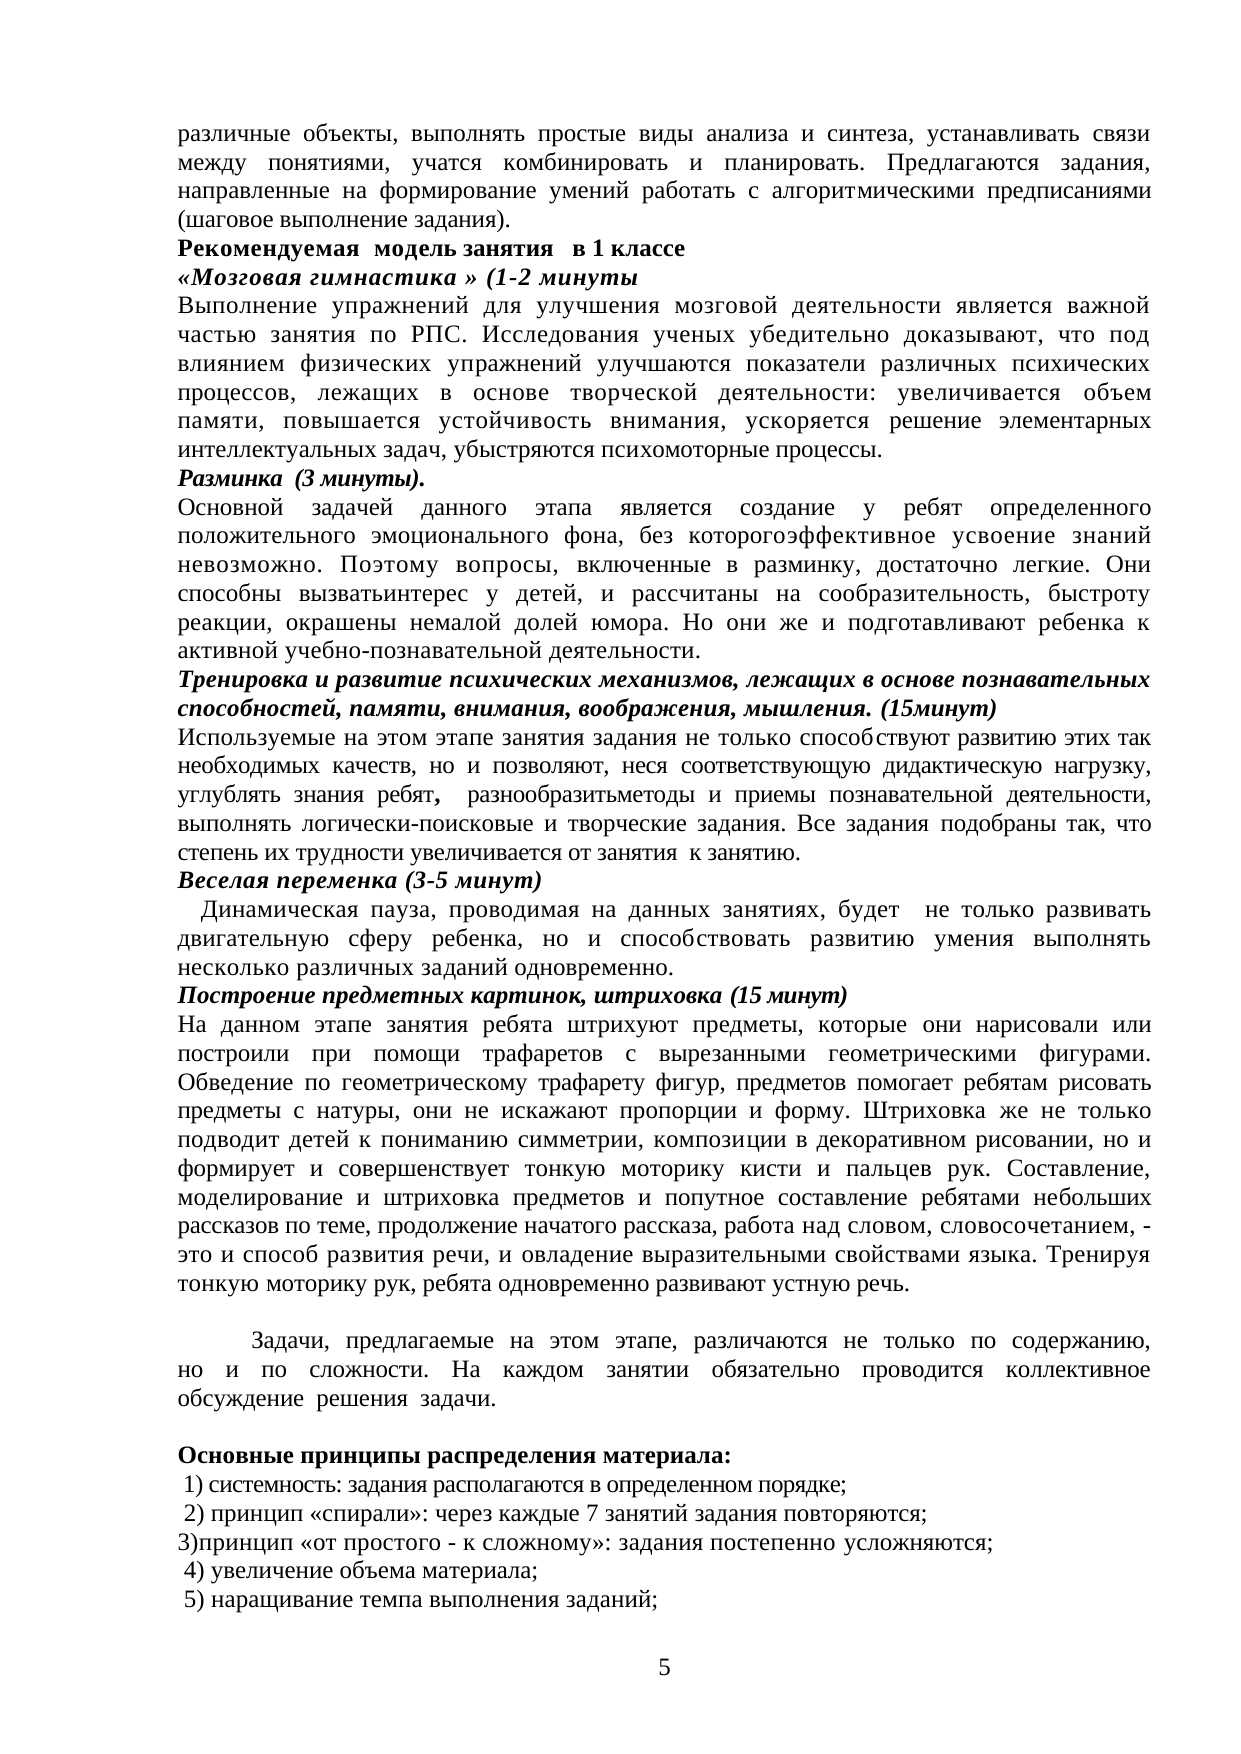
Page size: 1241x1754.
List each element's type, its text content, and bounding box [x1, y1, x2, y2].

text 3)принцип «от простого - к сложному»: задания постепенно усложняются; [177, 1527, 1152, 1556]
text Основной задачей данного этапа является создание у ребят определенного положительного эмоционального фона, без которогоэффективное усвоение знаний невозможно. Поэтому вопросы, включенные в разминку, достаточно легкие. Они способны вызватьинтерес у детей, и рассчитаны на сообразительность, быстроту реакции, окрашены немалой долей юмора. Но они же и подготавливают ребенка к активной учебно-познавательной деятельности. [177, 492, 1152, 664]
text Задачи, предлагаемые на этом этапе, различаются не только по содержанию, но и по сложности. На каждом занятии обязательно проводится коллективное обсуждение решения задачи. [177, 1326, 1152, 1412]
text Рекомендуемая модель занятия в 1 классе [177, 233, 1152, 262]
text 4) увеличение объема материала; [177, 1556, 1152, 1584]
text «Мозговая гимнастика » (1-2 минуты [177, 262, 1152, 291]
text 1) системность: задания располагаются в определенном порядке; [177, 1469, 1152, 1498]
text Тренировка и развитие психических механизмов, лежащих в основе познавательных способностей, памяти, внимания, воображения, мышления. (15минут) [177, 664, 1152, 722]
text Используемые на этом этапе занятия задания не только способствуют развитию этих так необходимых качеств, но и позволяют, неся соответствующую дидактическую нагрузку, углублять знания ребят, разнообразитьметоды и приемы познавательной деятельности, выполнять логически-поисковые и творческие задания. Все задания подобраны так, что степень их трудности увеличивается от занятия к занятию. [177, 722, 1152, 866]
text Веселая переменка (3-5 минут) [177, 866, 1152, 894]
text Выполнение упражнений для улучшения мозговой деятельности является важной частью занятия по РПС. Исследования ученых убедительно доказывают, что под влиянием физических упражнений улучшаются показатели различных психических процессов, лежащих в основе творческой деятельности: увеличивается объем памяти, повышается устойчивость внимания, ускоряется решение элементарных интеллектуальных задач, убыстряются психомоторные процессы. [177, 291, 1152, 463]
text Разминка (3 минуты). [177, 463, 1152, 492]
text На данном этапе занятия ребята штрихуют предметы, которые они нарисовали или построили при помощи трафаретов с вырезанными геометрическими фигурами. Обведение по геометрическому трафарету фигур, предметов помогает ребятам рисовать предметы с натуры, они не искажают пропорции и форму. Штриховка же не только подводит детей к пониманию симметрии, композиции в декоративном рисовании, но и формирует и совершенствует тонкую моторику кисти и пальцев рук. Составление, моделирование и штриховка предметов и попутное составление ребятами небольших рассказов по теме, продолжение начатого рассказа, работа над словом, словосочетанием, - это и способ развития речи, и овладение выразительными свойствами языка. Тренируя тонкую моторику рук, ребята одновременно развивают устную речь. [177, 1009, 1152, 1297]
text Динамическая пауза, проводимая на данных занятиях, будет не только развивать двигательную сферу ребенка, но и способствовать развитию умения выполнять несколько различных заданий одновременно. [177, 894, 1152, 981]
text Основные принципы распределения материала: [177, 1441, 1152, 1469]
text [177, 118, 1152, 233]
text 5) наращивание темпа выполнения заданий; [177, 1584, 1152, 1613]
text 2) принцип «спирали»: через каждые 7 занятий задания повторяются; [177, 1498, 1152, 1527]
text Построение предметных картинок, штриховка (15 минут) [177, 981, 1152, 1009]
